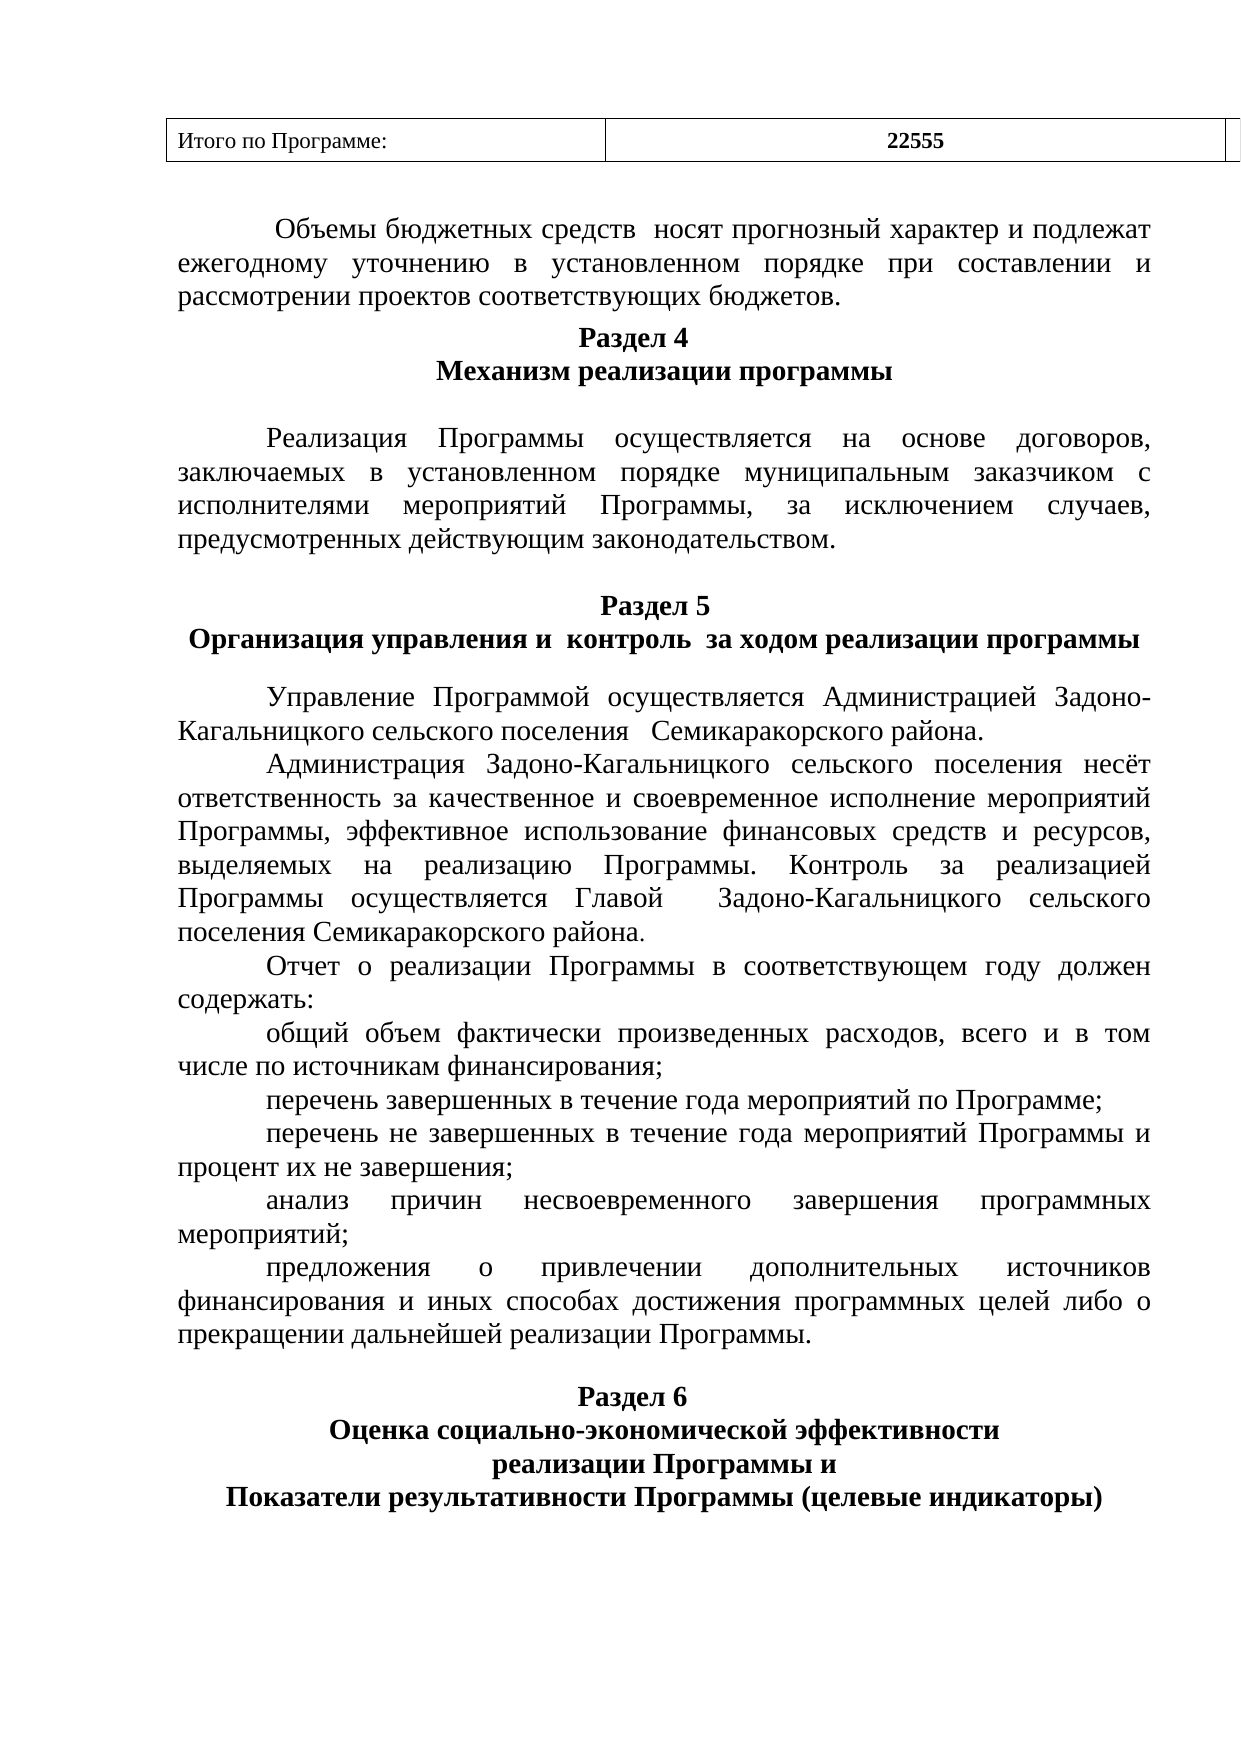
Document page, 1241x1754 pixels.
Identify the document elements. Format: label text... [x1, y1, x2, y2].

text Организация управления и контроль за ходом реализации программы [177, 622, 1152, 655]
text Раздел 4 [177, 320, 1152, 353]
text общий объем фактически произведенных расходов, всего и в том числе по источникам финансирования; [177, 1015, 1152, 1082]
text Объемы бюджетных средств носят прогнозный характер и подлежат ежегодному уточнению в установленном порядке при составлении и рассмотрении проектов соответствующих бюджетов. [177, 211, 1152, 312]
text перечень завершенных в течение года мероприятий по Программе; [177, 1082, 1152, 1115]
text Управление Программой осуществляется Администрацией Задоно-Кагальницкого сельского поселения Семикаракорского района. [177, 679, 1152, 746]
text Администрация Задоно-Кагальницкого сельского поселения несёт ответственность за качественное и своевременное исполнение мероприятий Программы, эффективное использование финансовых средств и ресурсов, выделяемых на реализацию Программы. Контроль за реализацией Программы осуществляется Главой Задоно-Кагальницкого сельского поселения Семикаракорского района. [177, 746, 1152, 948]
table_cell Итого по Программе: [167, 119, 605, 161]
text Механизм реализации программы [177, 353, 1152, 387]
text Отчет о реализации Программы в соответствующем году должен содержать: [177, 948, 1152, 1015]
text Раздел 5 [177, 588, 1152, 622]
text Оценка социально-экономической эффективности [177, 1412, 1152, 1446]
text предложения о привлечении дополнительных источников финансирования и иных способах достижения программных целей либо о прекращении дальнейшей реализации Программы. [177, 1249, 1152, 1350]
text Показатели результативности Программы (целевые индикаторы) [177, 1479, 1152, 1513]
text перечень не завершенных в течение года мероприятий Программы и процент их не завершения; [177, 1115, 1152, 1182]
text анализ причин несвоевременного завершения программных мероприятий; [177, 1182, 1152, 1249]
text реализации Программы и [177, 1446, 1152, 1479]
table_cell [1226, 119, 1240, 161]
table_cell 22555 [606, 119, 1225, 161]
text Раздел 6 [177, 1379, 1152, 1412]
text Реализация Программы осуществляется на основе договоров, заключаемых в установленном порядке муниципальным заказчиком с исполнителями мероприятий Программы, за исключением случаев, предусмотренных действующим законодательством. [177, 420, 1152, 554]
